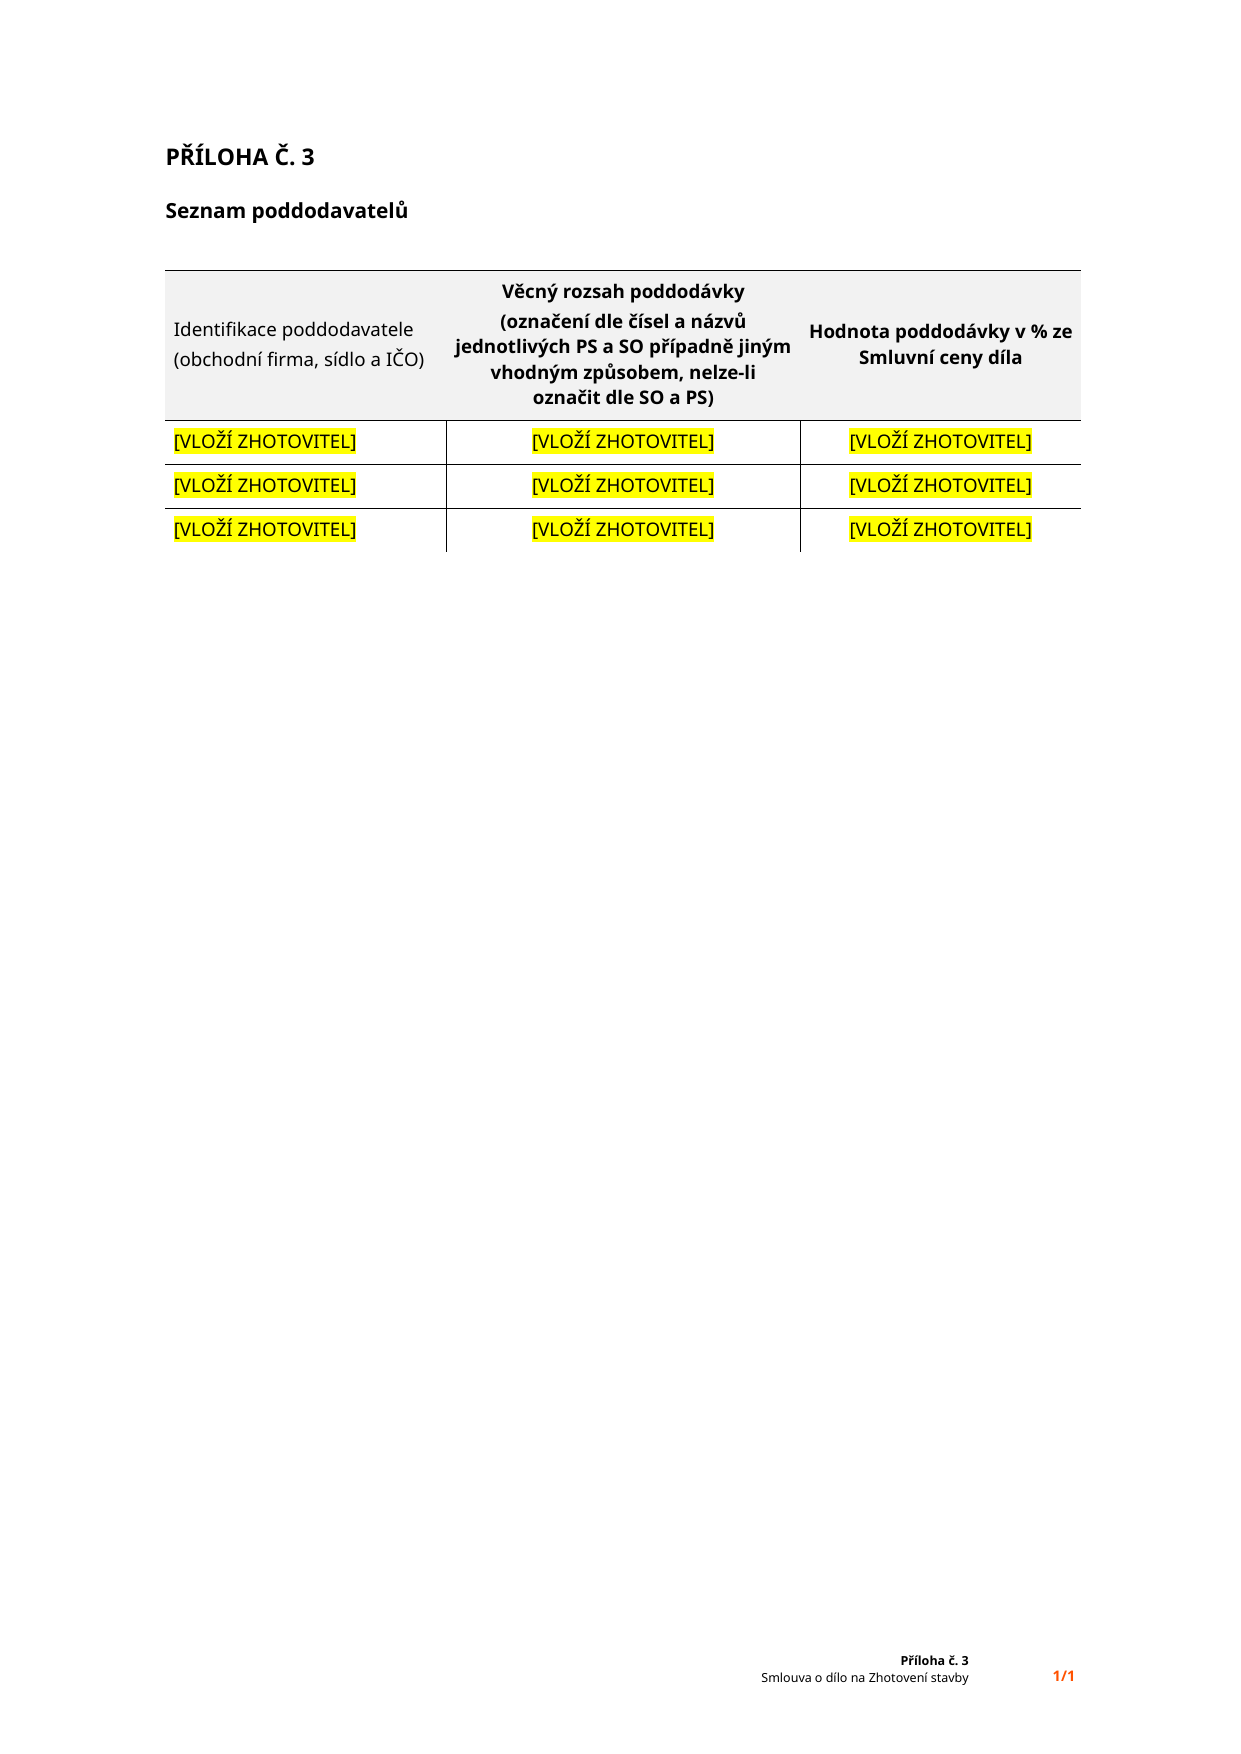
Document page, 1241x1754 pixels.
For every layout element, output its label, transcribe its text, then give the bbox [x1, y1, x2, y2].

table_header Identifikace poddodavatele (obchodní firma, sídlo a IČO) [165, 271, 446, 420]
table_header Hodnota poddodávky v % ze Smluvní ceny díla [800, 271, 1081, 420]
text Seznam poddodavatelů [165, 197, 1075, 225]
table_cell [VLOŽÍ ZHOTOVITEL] [165, 465, 446, 508]
table_cell [VLOŽÍ ZHOTOVITEL] [447, 465, 800, 508]
table_cell [VLOŽÍ ZHOTOVITEL] [801, 509, 1081, 552]
table_cell [VLOŽÍ ZHOTOVITEL] [801, 465, 1081, 508]
table_cell [VLOŽÍ ZHOTOVITEL] [801, 421, 1081, 464]
table_cell [VLOŽÍ ZHOTOVITEL] [165, 421, 446, 464]
table_cell [VLOŽÍ ZHOTOVITEL] [165, 509, 446, 552]
table_cell [VLOŽÍ ZHOTOVITEL] [447, 509, 800, 552]
text Příloha č. 3 [165, 141, 1075, 173]
table_cell [VLOŽÍ ZHOTOVITEL] [447, 421, 800, 464]
table_header Věcný rozsah poddodávky (označení dle čísel a názvů jednotlivých PS a SO případně jiným vhodným způsobem, nelze-li označit dle SO a PS) [446, 271, 800, 420]
